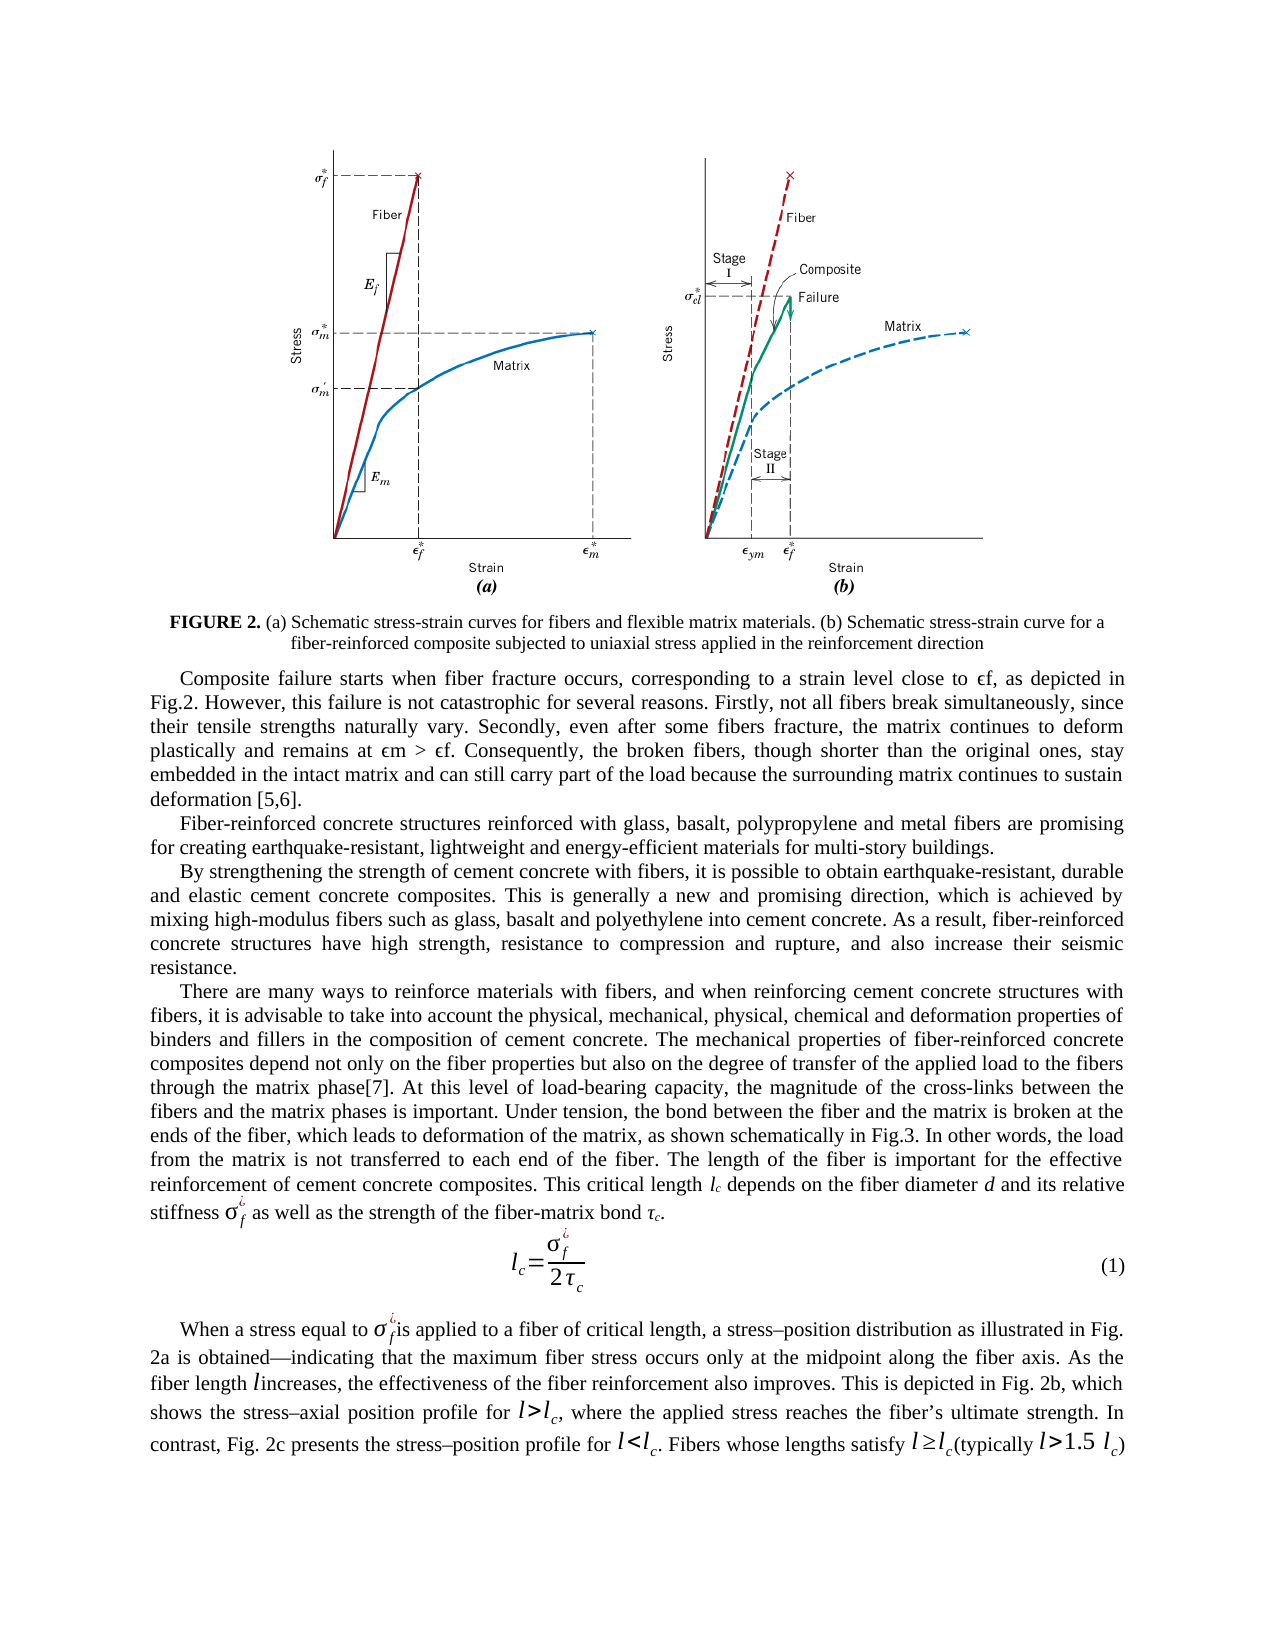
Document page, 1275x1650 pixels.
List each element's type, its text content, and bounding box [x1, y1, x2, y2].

text Fiber-reinforced concrete structures reinforced with glass, basalt, polypropylene and metal fibers are promising for creating earthquake-resistant, lightweight and energy-efficient materials for multi-story buildings. [150, 811, 1125, 859]
text By strengthening the strength of cement concrete with fibers, it is possible to obtain earthquake-resistant, durable and elastic cement concrete composites. This is generally a new and promising direction, which is achieved by mixing high-modulus fibers such as glass, basalt and polyethylene into cement concrete. As a result, fiber-reinforced concrete structures have high strength, resistance to compression and rupture, and also increase their seismic resistance. [150, 859, 1125, 979]
text (1) [150, 1228, 1125, 1296]
text Composite failure starts when fiber fracture occurs, corresponding to a strain level close to ϵf, as depicted in Fig.2. However, this failure is not catastrophic for several reasons. Firstly, not all fibers break simultaneously, since their tensile strengths naturally vary. Secondly, even after some fibers fracture, the matrix continues to deform plastically and remains at ϵm > ϵf. Consequently, the broken fibers, though shorter than the original ones, stay embedded in the intact matrix and can still carry part of the load because the surrounding matrix continues to sustain deformation [5,6]. [150, 666, 1125, 811]
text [150, 1312, 1125, 1459]
picture [261, 150, 1014, 598]
text There are many ways to reinforce materials with fibers, and when reinforcing cement concrete structures with fibers, it is advisable to take into account the physical, mechanical, physical, chemical and deformation properties of binders and fillers in the composition of cement concrete. The mechanical properties of fiber-reinforced concrete composites depend not only on the fiber properties but also on the degree of transfer of the applied load to the fibers through the matrix phase[7]. At this level of load-bearing capacity, the magnitude of the cross-links between the fibers and the matrix phases is important. Under tension, the bond between the fiber and the matrix is broken at the ends of the fiber, which leads to deformation of the matrix, as shown schematically in Fig.3. In other words, the load from the matrix is not transferred to each end of the fiber. The length of the fiber is important for the effective reinforcement of cement concrete composites. This critical length lc depends on the fiber diameter d and its relative stiffness as well as the strength of the fiber-matrix bond τc. [150, 979, 1125, 1228]
text FIGURE 2. (a) Schematic stress-strain curves for fibers and flexible matrix materials. (b) Schematic stress-strain curve for a fiber-reinforced composite subjected to uniaxial stress applied in the reinforcement direction [150, 611, 1125, 654]
